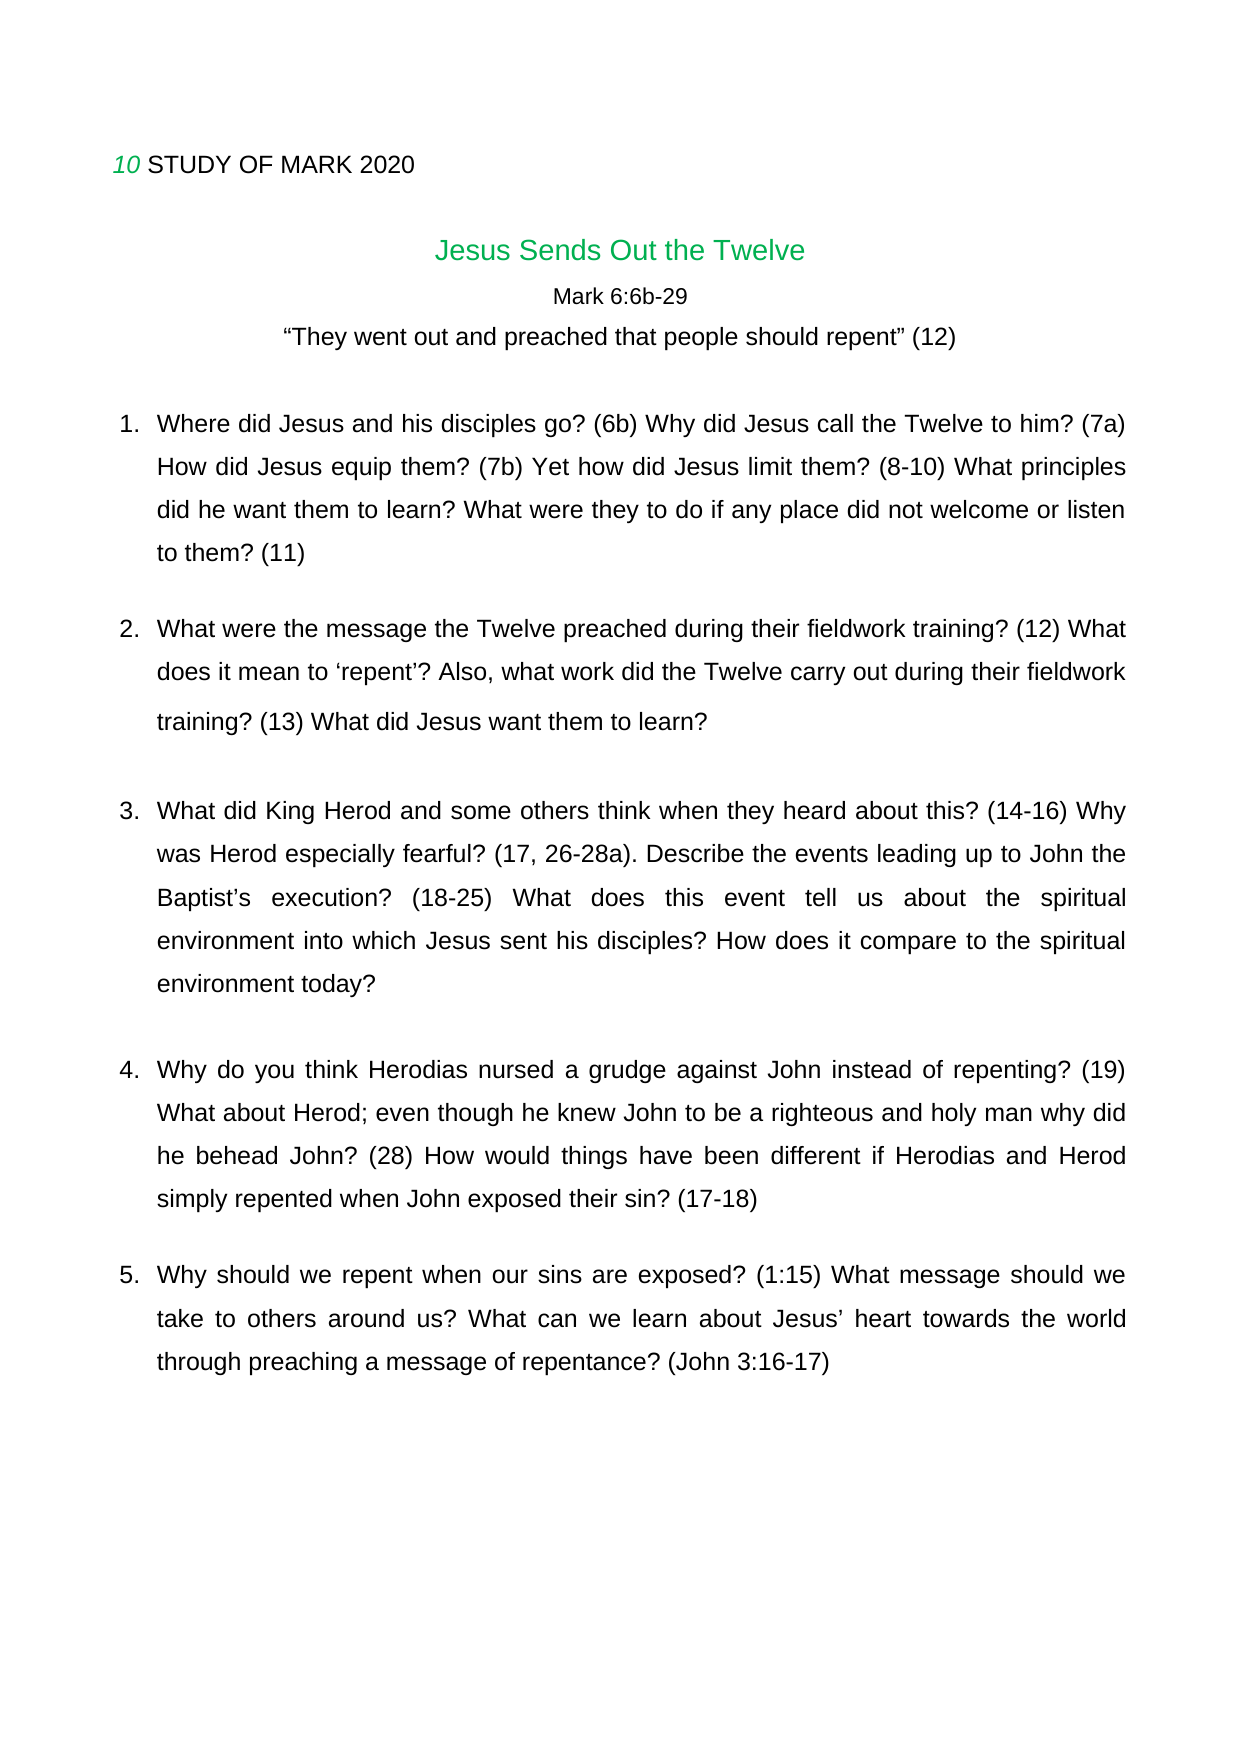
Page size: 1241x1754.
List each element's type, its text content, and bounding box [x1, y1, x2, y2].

list What were the message the Twelve preached during their fieldwork training? (12) What does it mean to ‘repent’? Also, what work did the Twelve carry out during their fieldwork training? (13) What did Jesus want them to learn? [119, 614, 1128, 736]
text Mark 6:6b-29 [112, 283, 1128, 309]
text Jesus Sends Out the Twelve [112, 233, 1128, 266]
list Why should we repent when our sins are exposed? (1:15) What message should we take to others around us? What can we learn about Jesus’ heart towards the world through preaching a message of repentance? (John 3:16-17) [119, 1261, 1128, 1376]
list Why do you think Herodias nursed a grudge against John instead of repenting? (19) What about Herod; even though he knew John to be a righteous and holy man why did he behead John? (28) How would things have been different if Herodias and Herod simply repented when John exposed their sin? (17-18) [119, 1055, 1128, 1213]
list What did King Herod and some others think when they heard about this? (14-16) Why was Herod especially fearful? (17, 26-28a). Describe the events leading up to John the Baptist’s execution? (18-25) What does this event tell us about the spiritual environment into which Jesus sent his disciples? How does it compare to the spiritual environment today? [119, 796, 1128, 997]
list Where did Jesus and his disciples go? (6b) Why did Jesus call the Twelve to him? (7a) How did Jesus equip them? (7b) Yet how did Jesus limit them? (8-10) What principles did he want them to learn? What were they to do if any place did not welcome or listen to them? (11) [119, 409, 1128, 567]
text “They went out and preached that people should repent” (12) [112, 322, 1128, 351]
text 10 STUDY OF MARK 2020 [112, 150, 1128, 179]
